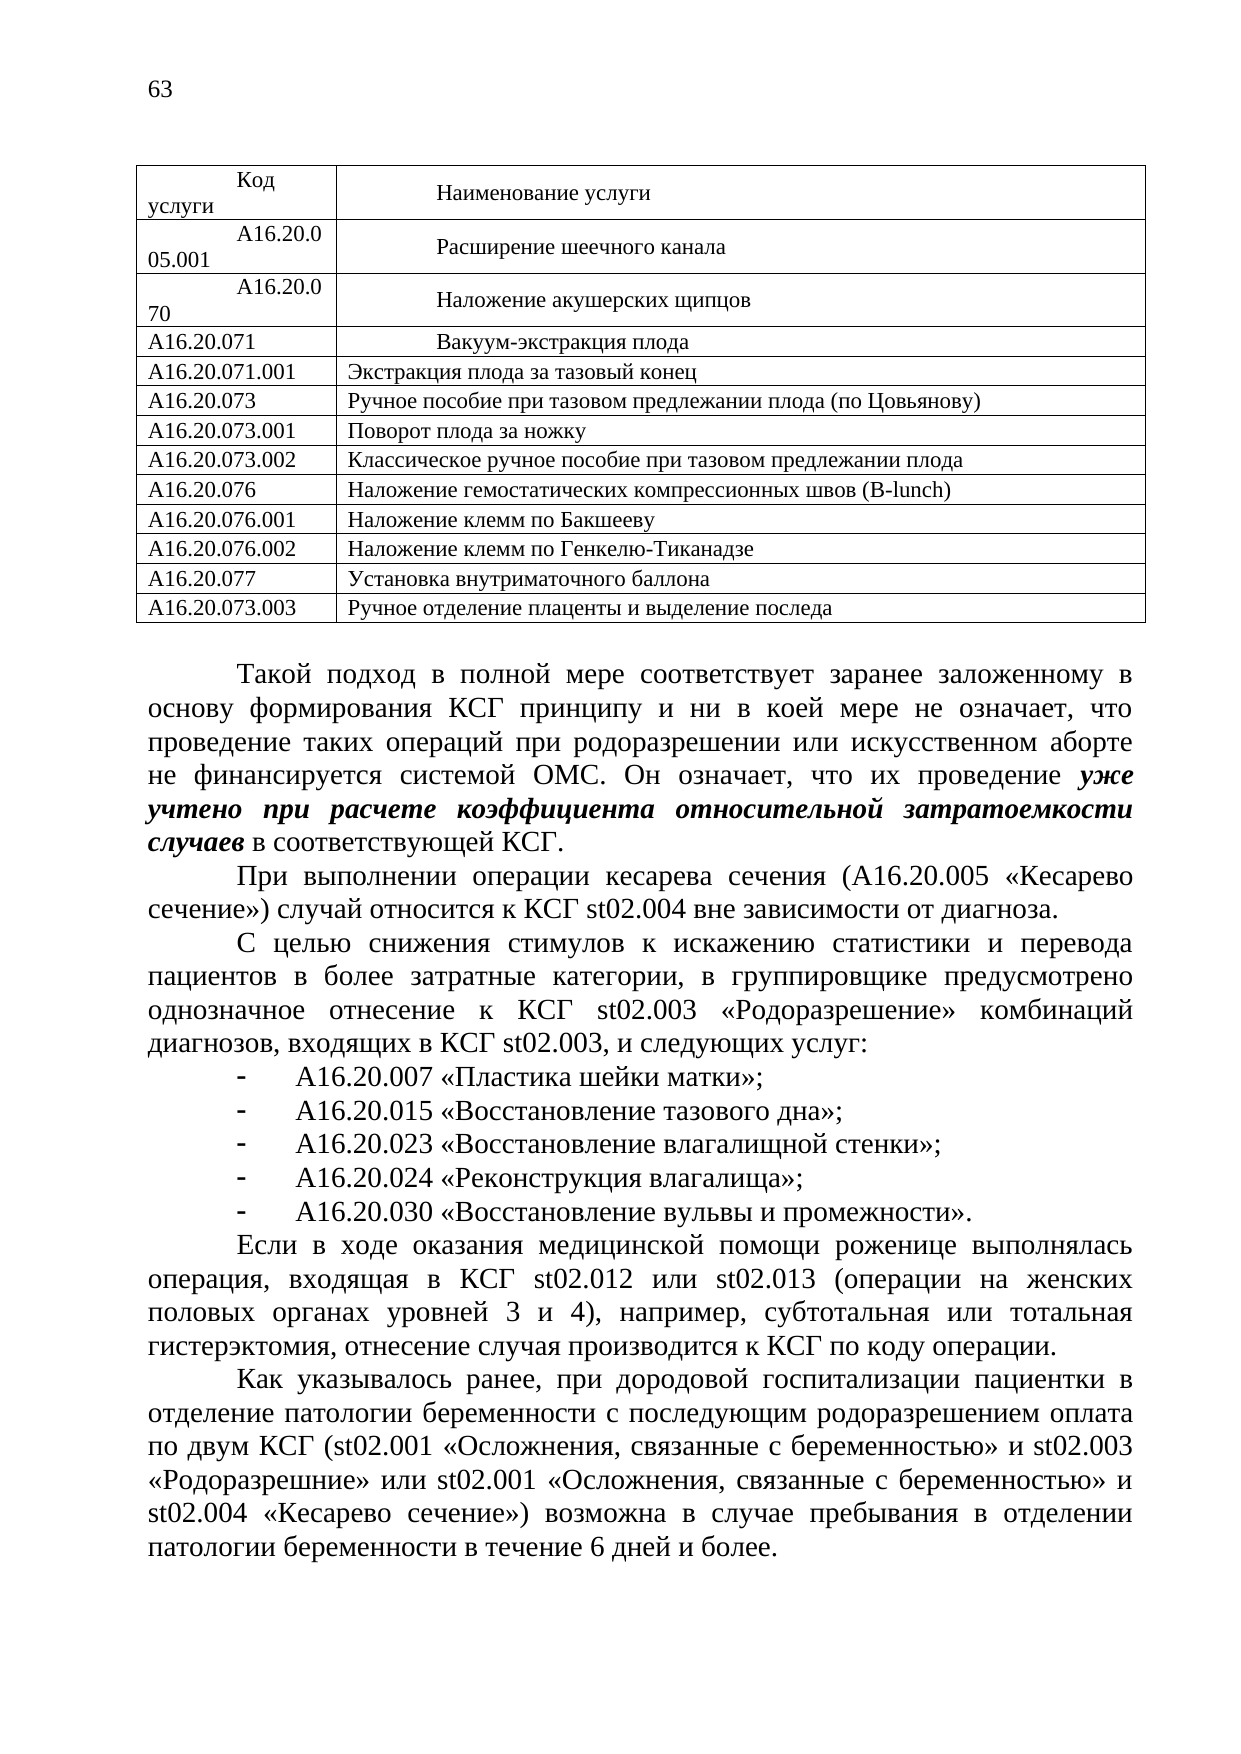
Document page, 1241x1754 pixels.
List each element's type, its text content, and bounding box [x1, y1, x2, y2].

table_cell A16.20.073.002 [137, 446, 336, 474]
table_header Наименование услуги [337, 166, 1145, 219]
table_cell A16.20.073.001 [137, 416, 336, 444]
table_cell Поворот плода за ножку [337, 416, 1145, 444]
table_cell A16.20.076.002 [137, 534, 336, 563]
table_cell A16.20.070 [137, 274, 336, 326]
text Как указывалось ранее, при дородовой госпитализации пациентки в отделение патологии беременности с последующим родоразрешением оплата по двум КСГ (st02.001 «Осложнения, связанные с беременностью» и st02.003 «Родоразрешние» или st02.001 «Осложнения, связанные с беременностью» и st02.004 «Кесарево сечение») возможна в случае пребывания в отделении патологии беременности в течение 6 дней и более. [148, 1361, 1134, 1563]
list A16.20.007 «Пластика шейки матки»; [148, 1059, 1134, 1093]
text Если в ходе оказания медицинской помощи роженице выполнялась операция, входящая в КСГ st02.012 или st02.013 (операции на женских половых органах уровней 3 и 4), например, субтотальная или тотальная гистерэктомия, отнесение случая производится к КСГ по коду операции. [148, 1227, 1134, 1361]
table_cell Наложение клемм по Бакшееву [337, 505, 1145, 533]
table_cell Расширение шеечного канала [337, 220, 1145, 272]
table_cell A16.20.076.001 [137, 505, 336, 533]
table_cell A16.20.073 [137, 386, 336, 415]
text С целью снижения стимулов к искажению статистики и перевода пациентов в более затратные категории, в группировщике предусмотрено однозначное отнесение к КСГ st02.003 «Родоразрешение» комбинаций диагнозов, входящих в КСГ st02.003, и следующих услуг: [148, 925, 1134, 1059]
table_cell Экстракция плода за тазовый конец [337, 357, 1145, 385]
table_header Код услуги [137, 166, 336, 219]
list A16.20.015 «Восстановление тазового дна»; [148, 1093, 1134, 1126]
table_cell Наложение акушерских щипцов [337, 274, 1145, 326]
table_cell A16.20.073.003 [137, 594, 336, 622]
text При выполнении операции кесарева сечения (A16.20.005 «Кесарево сечение») случай относится к КСГ st02.004 вне зависимости от диагноза. [148, 858, 1134, 925]
table_cell Вакуум-экстракция плода [337, 327, 1145, 356]
list A16.20.024 «Реконструкция влагалища»; [148, 1160, 1134, 1194]
table_cell Классическое ручное пособие при тазовом предлежании плода [337, 446, 1145, 474]
table_cell A16.20.071.001 [137, 357, 336, 385]
text Такой подход в полной мере соответствует заранее заложенному в основу формирования КСГ принципу и ни в коей мере не означает, что проведение таких операций при родоразрешении или искусственном аборте не финансируется системой ОМС. Он означает, что их проведение уже учтено при расчете коэффициента относительной затратоемкости случаев в соответствующей КСГ. [148, 657, 1134, 858]
table_cell A16.20.005.001 [137, 220, 336, 272]
table_cell A16.20.077 [137, 564, 336, 592]
table_cell Ручное пособие при тазовом предлежании плода (по Цовьянову) [337, 386, 1145, 415]
table_cell A16.20.076 [137, 475, 336, 504]
table_cell Наложение гемостатических компрессионных швов (B-lunch) [337, 475, 1145, 504]
table_cell Ручное отделение плаценты и выделение последа [337, 594, 1145, 622]
list A16.20.023 «Восстановление влагалищной стенки»; [148, 1126, 1134, 1160]
list A16.20.030 «Восстановление вульвы и промежности». [148, 1194, 1134, 1227]
table_cell A16.20.071 [137, 327, 336, 356]
table_cell Установка внутриматочного баллона [337, 564, 1145, 592]
table_cell Наложение клемм по Генкелю-Тиканадзе [337, 534, 1145, 563]
